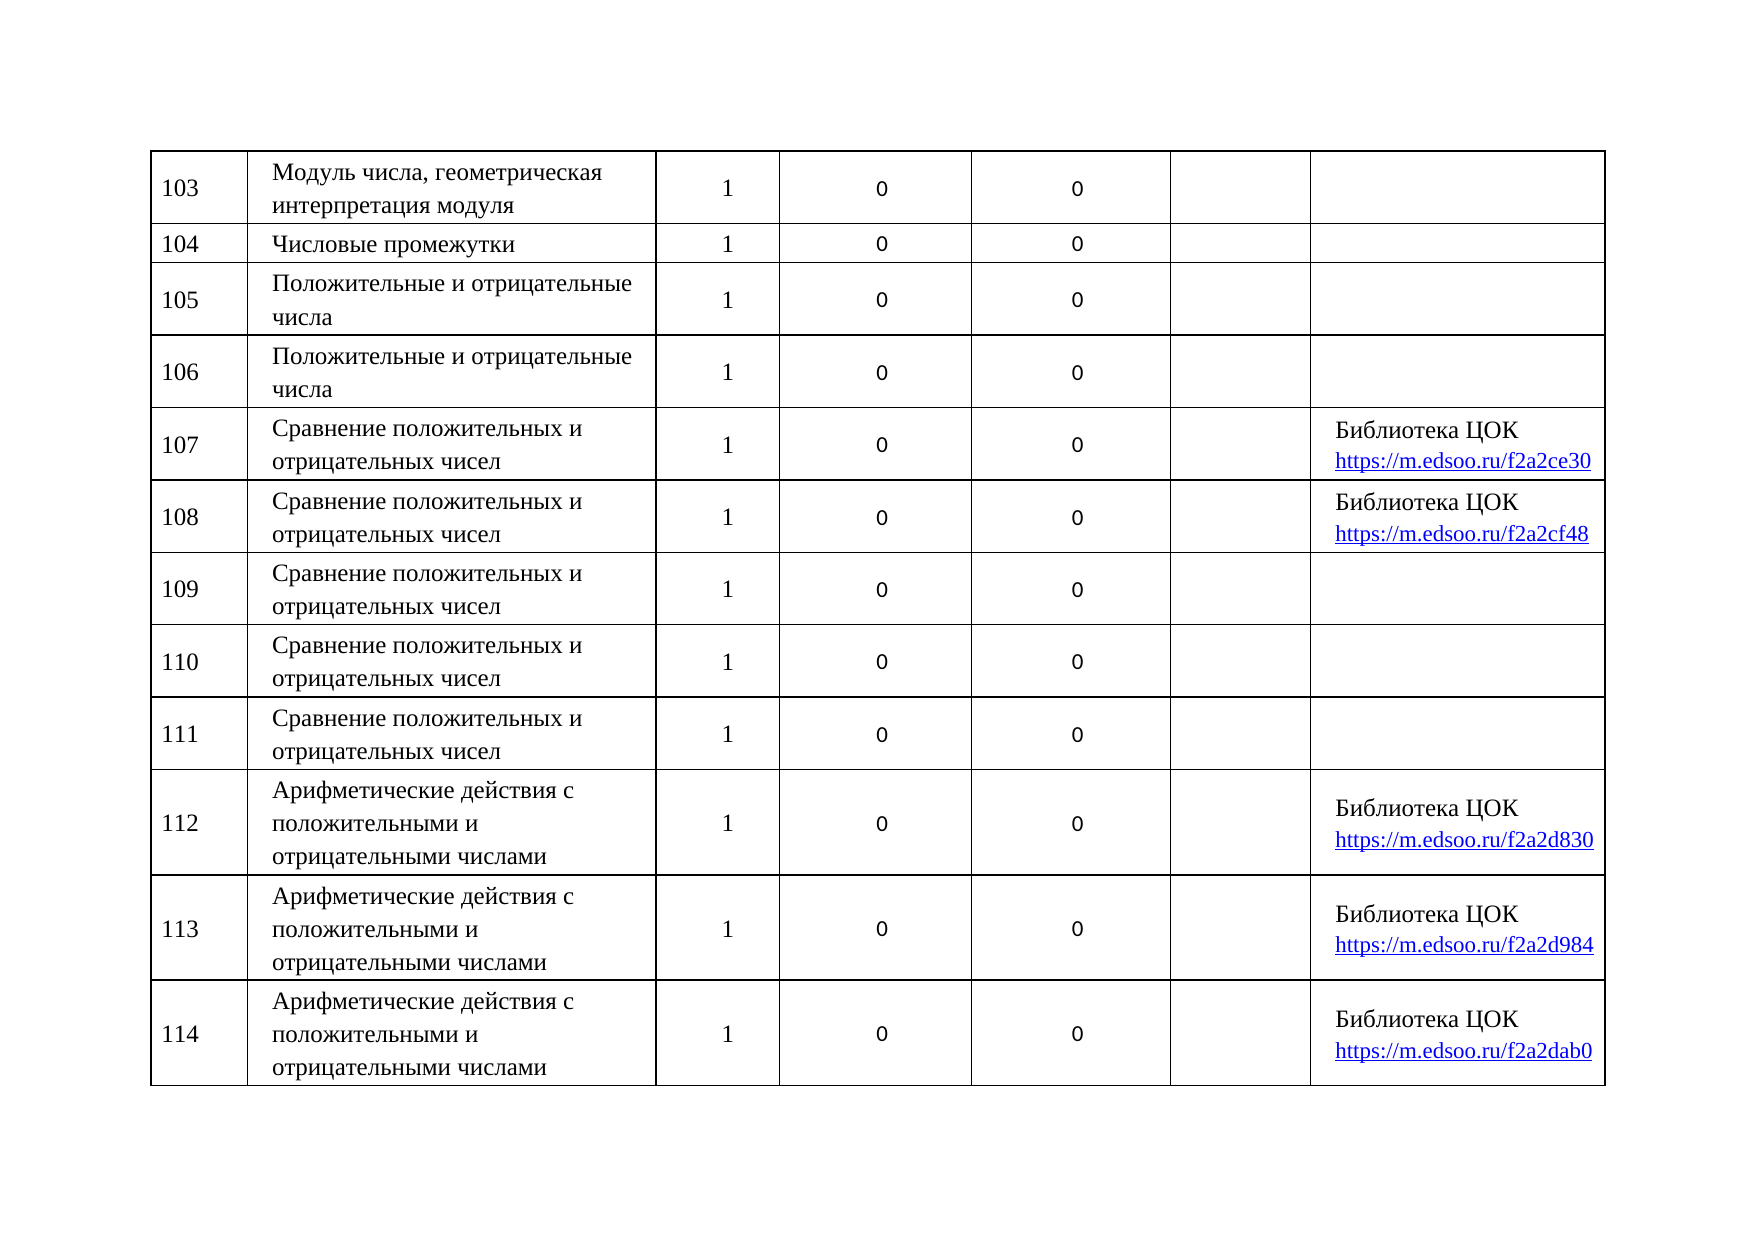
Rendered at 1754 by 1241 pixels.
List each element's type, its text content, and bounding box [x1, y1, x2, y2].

table_cell 109 [152, 553, 247, 624]
table_cell Библиотека ЦОК https://m.edsoo.ru/f2a2d830 [1311, 770, 1604, 874]
table_cell [1311, 152, 1604, 222]
table_cell [1311, 553, 1604, 624]
table_cell 1 [657, 981, 779, 1085]
table_cell 103 [152, 152, 247, 222]
table_cell Положительные и отрицательные числа [248, 336, 655, 407]
table_cell 110 [152, 625, 247, 696]
table_cell 0 [972, 698, 1170, 768]
table_cell 0 [780, 263, 971, 334]
table_cell [1171, 981, 1310, 1085]
table_cell 0 [780, 336, 971, 407]
table_cell [1311, 263, 1604, 334]
table_cell [1311, 224, 1604, 262]
table_cell 0 [972, 263, 1170, 334]
table_cell 0 [972, 224, 1170, 262]
table_cell 0 [780, 876, 971, 979]
table_cell [1171, 698, 1310, 768]
table_cell [1171, 625, 1310, 696]
table_cell 0 [780, 224, 971, 262]
table_cell 0 [972, 481, 1170, 551]
table_cell [1171, 263, 1310, 334]
table_cell 112 [152, 770, 247, 874]
table_cell 1 [657, 876, 779, 979]
table_cell Положительные и отрицательные числа [248, 263, 655, 334]
table_cell 0 [780, 981, 971, 1085]
table_cell 0 [972, 553, 1170, 624]
table_cell Библиотека ЦОК https://m.edsoo.ru/f2a2cf48 [1311, 481, 1604, 551]
table_cell 0 [972, 152, 1170, 222]
table_cell Сравнение положительных и отрицательных чисел [248, 625, 655, 696]
table_cell 1 [657, 625, 779, 696]
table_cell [248, 876, 655, 979]
table_cell 1 [657, 224, 779, 262]
table_cell Библиотека ЦОК https://m.edsoo.ru/f2a2dab0 [1311, 981, 1604, 1085]
table_cell [1171, 336, 1310, 407]
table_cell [248, 152, 655, 222]
table_cell Сравнение положительных и отрицательных чисел [248, 408, 655, 479]
table_cell 0 [780, 625, 971, 696]
table_cell 0 [972, 770, 1170, 874]
table_cell 0 [780, 481, 971, 551]
table_cell 104 [152, 224, 247, 262]
table_cell 105 [152, 263, 247, 334]
table_cell 0 [780, 770, 971, 874]
table_cell 0 [780, 408, 971, 479]
table_cell [1311, 625, 1604, 696]
table_cell [1171, 876, 1310, 979]
table_cell Сравнение положительных и отрицательных чисел [248, 553, 655, 624]
table_cell [1171, 152, 1310, 222]
table_cell 0 [780, 698, 971, 768]
table_cell Числовые промежутки [248, 224, 655, 262]
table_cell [248, 981, 655, 1085]
table_cell 114 [152, 981, 247, 1085]
table_cell 1 [657, 553, 779, 624]
table_cell 0 [972, 336, 1170, 407]
table_cell 1 [657, 408, 779, 479]
table_cell Сравнение положительных и отрицательных чисел [248, 481, 655, 551]
table_cell 1 [657, 698, 779, 768]
table_cell [1171, 224, 1310, 262]
table_cell 1 [657, 263, 779, 334]
table_cell 1 [657, 152, 779, 222]
table_cell [1311, 336, 1604, 407]
table_cell Библиотека ЦОК https://m.edsoo.ru/f2a2d984 [1311, 876, 1604, 979]
table_cell [1171, 408, 1310, 479]
table_cell 108 [152, 481, 247, 551]
table_cell 1 [657, 481, 779, 551]
table_cell 0 [972, 408, 1170, 479]
table_cell Библиотека ЦОК https://m.edsoo.ru/f2a2ce30 [1311, 408, 1604, 479]
table_cell 113 [152, 876, 247, 979]
table_cell 1 [657, 770, 779, 874]
table_cell 0 [780, 553, 971, 624]
table_cell [1171, 770, 1310, 874]
table_cell 107 [152, 408, 247, 479]
table_cell Арифметические действия с положительными и отрицательными числами [248, 770, 655, 874]
table_cell 106 [152, 336, 247, 407]
table_cell 0 [972, 981, 1170, 1085]
table_cell [1171, 481, 1310, 551]
table_cell 0 [972, 876, 1170, 979]
table_cell 111 [152, 698, 247, 768]
table_cell [1171, 553, 1310, 624]
table_cell Сравнение положительных и отрицательных чисел [248, 698, 655, 768]
table_cell 1 [657, 336, 779, 407]
table_cell [1311, 698, 1604, 768]
table_cell 0 [972, 625, 1170, 696]
table_cell 0 [780, 152, 971, 222]
